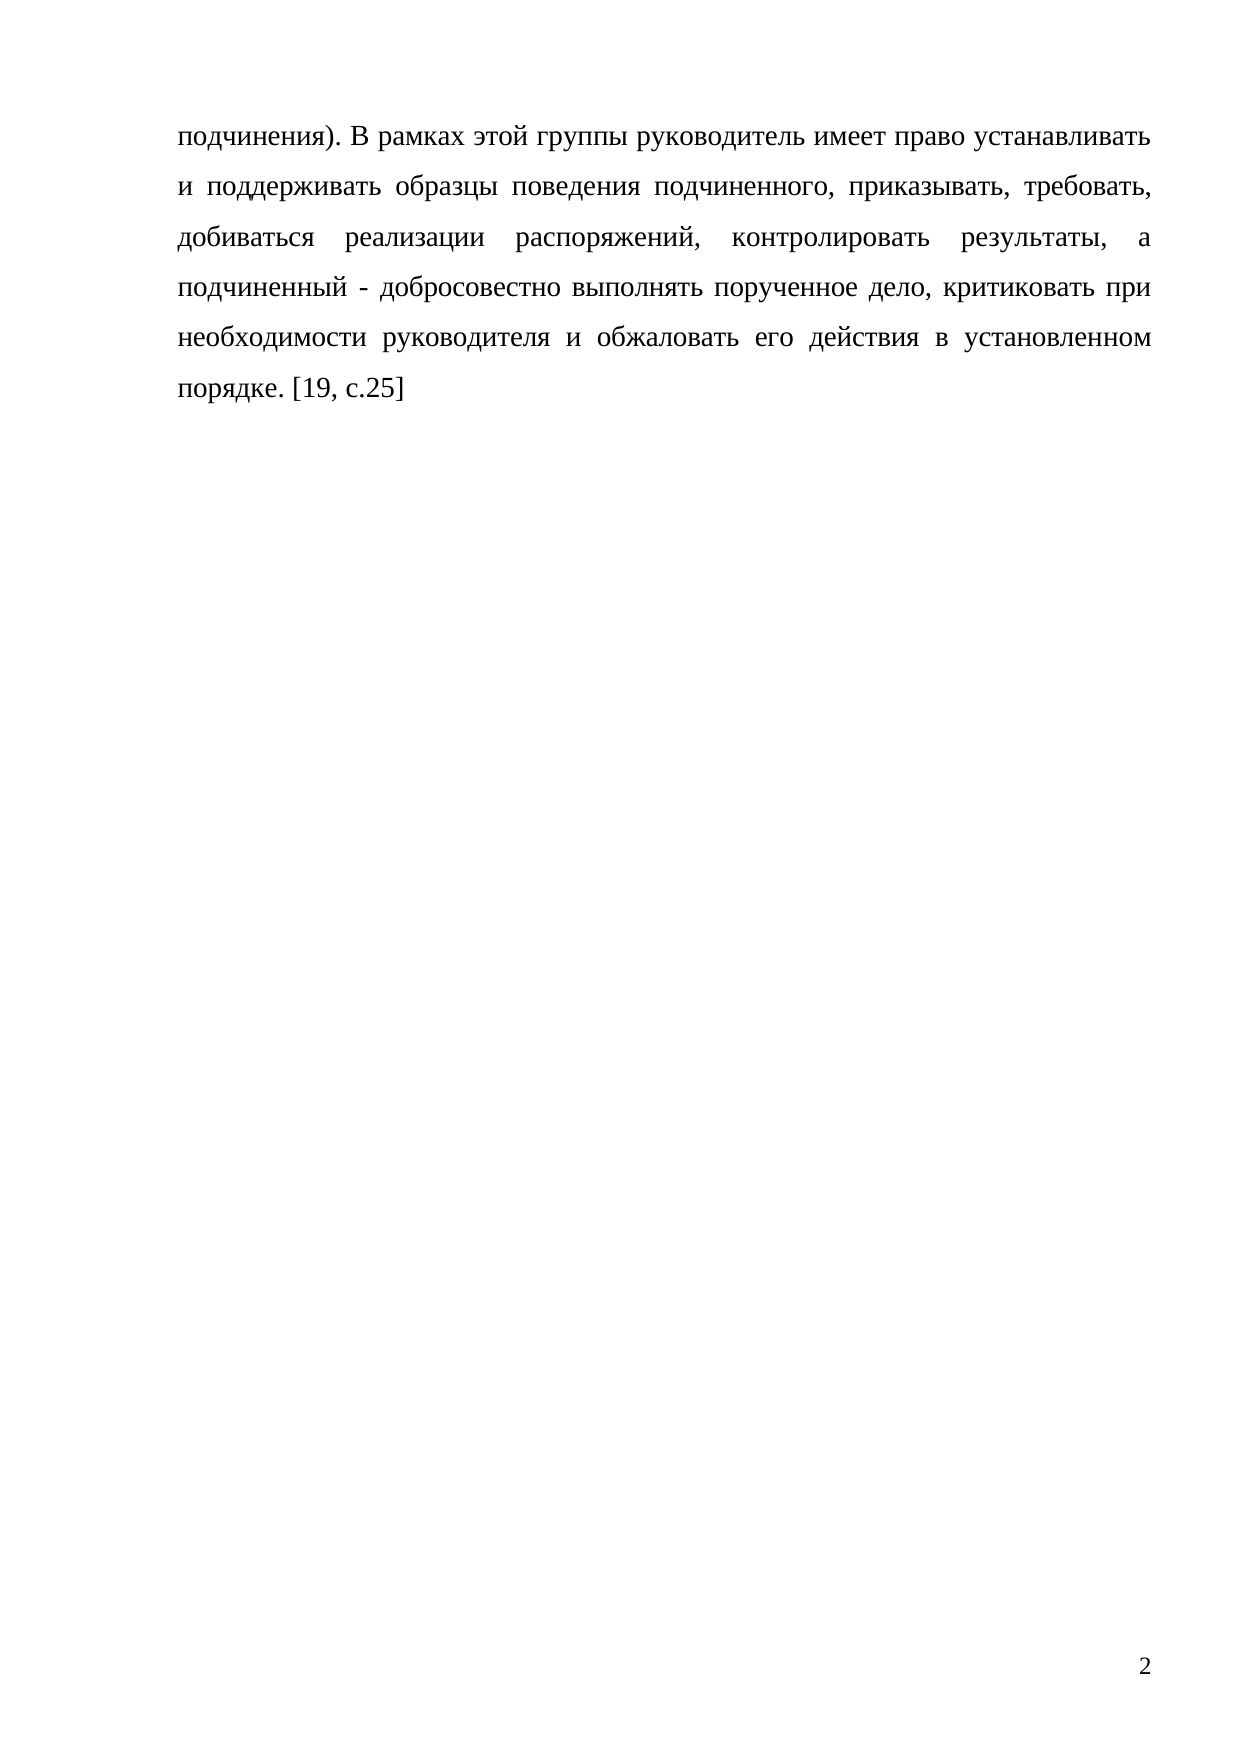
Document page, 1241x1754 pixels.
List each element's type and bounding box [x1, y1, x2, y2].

text [177, 118, 1152, 403]
